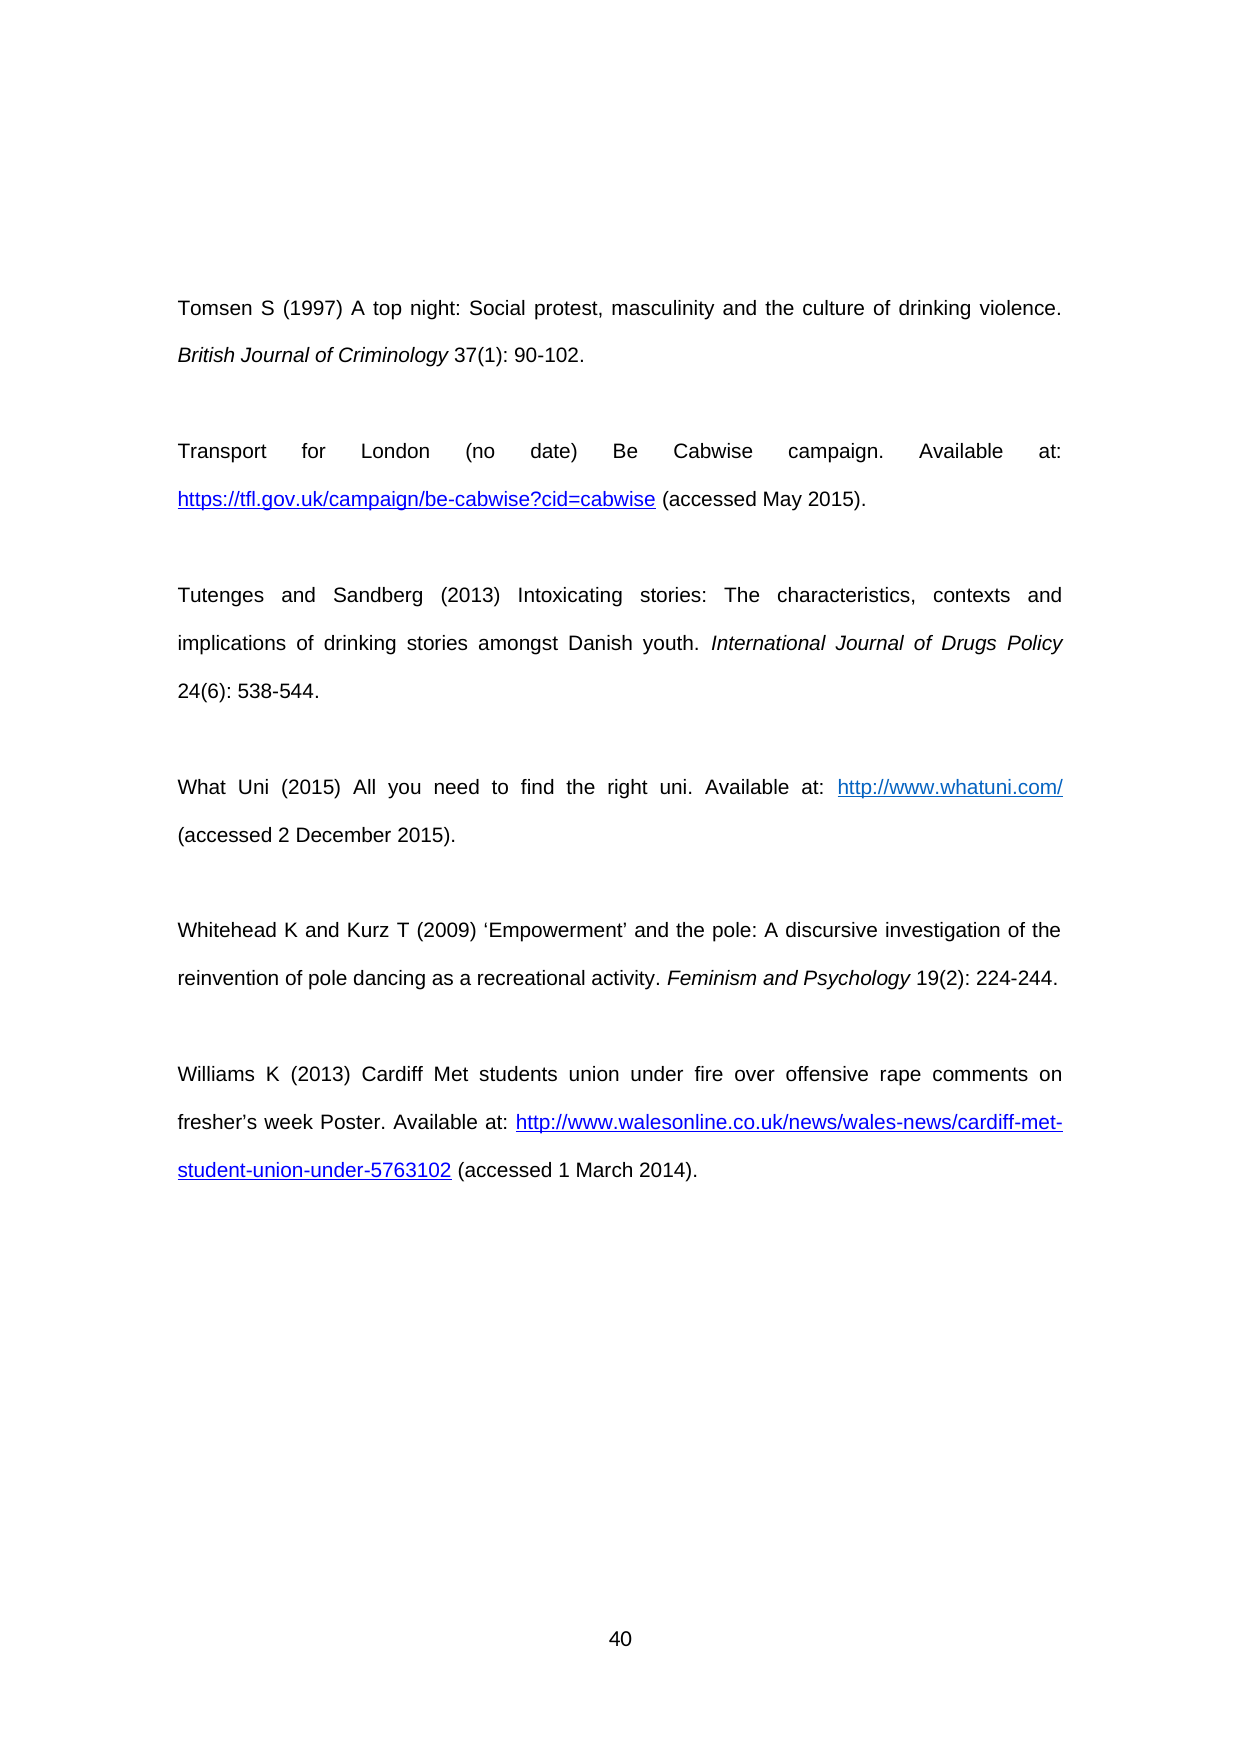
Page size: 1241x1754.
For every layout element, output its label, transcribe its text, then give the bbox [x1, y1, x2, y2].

text What Uni (2015) All you need to find the right uni. Available at: http://www.whatuni.com/ (accessed 2 December 2015). [177, 774, 1063, 846]
text Whitehead K and Kurz T (2009) ‘Empowerment’ and the pole: A discursive investigation of the reinvention of pole dancing as a recreational activity. Feminism and Psychology 19(2): 224-244. [177, 918, 1063, 990]
text Tomsen S (1997) A top night: Social protest, masculinity and the culture of drinking violence. British Journal of Criminology 37(1): 90-102. [177, 295, 1063, 367]
text Williams K (2013) Cardiff Met students union under fire over offensive rape comments on fresher’s week Poster. Available at: http://www.walesonline.co.uk/news/wales-news/cardiff-met-student-union-under-5763102 (accessed 1 March 2014). [177, 1062, 1063, 1182]
text Transport for London (no date) Be Cabwise campaign. Available at: https://tfl.gov.uk/campaign/be-cabwise?cid=cabwise (accessed May 2015). [177, 439, 1063, 511]
text Tutenges and Sandberg (2013) Intoxicating stories: The characteristics, contexts and implications of drinking stories amongst Danish youth. International Journal of Drugs Policy 24(6): 538-544. [177, 583, 1063, 703]
